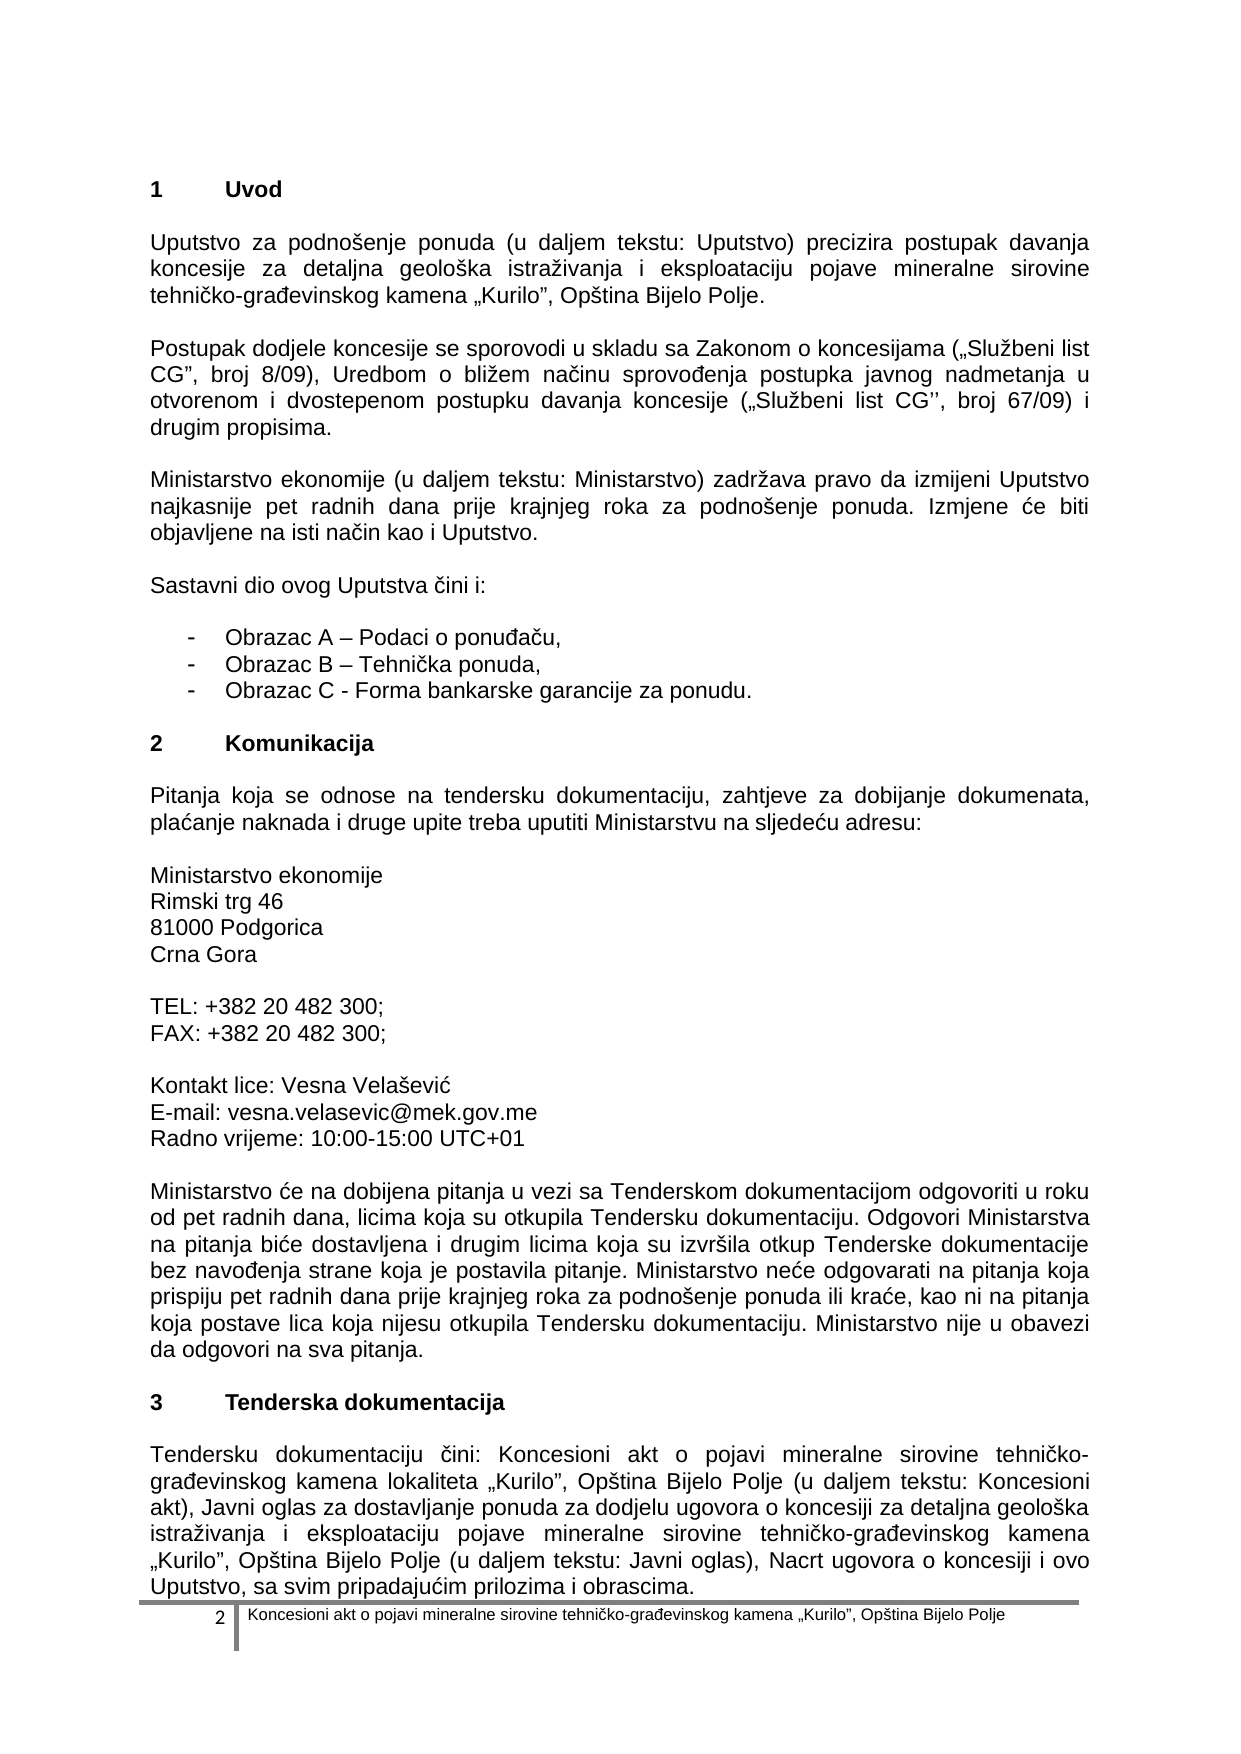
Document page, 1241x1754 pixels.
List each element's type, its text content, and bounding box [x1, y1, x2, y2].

text Crna Gora [150, 941, 1090, 967]
list Obrazac C - Forma bankarske garancije za ponudu. [187, 677, 1090, 703]
text Uputstvo za podnošenje ponuda (u daljem tekstu: Uputstvo) precizira postupak davanja koncesije za detaljna geološka istraživanja i eksploataciju pojave mineralne sirovine tehničko-građevinskog kamena „Kurilo”, Opština Bijelo Polje. [150, 229, 1090, 308]
text E-mail: vesna.velasevic@mek.gov.me [150, 1099, 1090, 1125]
text TEL: +382 20 482 300; [150, 993, 1090, 1020]
text Rimski trg 46 [150, 888, 1090, 914]
list Obrazac A – Podaci o ponuđaču, [187, 624, 1090, 651]
text Postupak dodjele koncesije se sporovodi u skladu sa Zakonom o koncesijama („Službeni list CG”, broj 8/09), Uredbom o bližem načinu sprovođenja postupka javnog nadmetanja u otvorenom i dvostepenom postupku davanja koncesije („Službeni list CG’’, broj 67/09) i drugim propisima. [150, 334, 1090, 440]
text Radno vrijeme: 10:00-15:00 UTC+01 [150, 1125, 1090, 1151]
text 81000 Podgorica [150, 914, 1090, 941]
subtitle Uvod [150, 176, 1090, 203]
subtitle Komunikacija [150, 730, 1090, 756]
text FAX: +382 20 482 300; [150, 1020, 1090, 1046]
text Sastavni dio ovog Uputstva čini i: [150, 572, 1090, 598]
text Ministarstvo ekonomije (u daljem tekstu: Ministarstvo) zadržava pravo da izmijeni Uputstvo najkasnije pet radnih dana prije krajnjeg roka za podnošenje ponuda. Izmjene će biti objavljene na isti način kao i Uputstvo. [150, 466, 1090, 545]
subtitle Tenderska dokumentacija [150, 1389, 1090, 1415]
text Tendersku dokumentaciju čini: Koncesioni akt o pojavi mineralne sirovine tehničko-građevinskog kamena lokaliteta „Kurilo”, Opština Bijelo Polje (u daljem tekstu: Koncesioni akt), Javni oglas za dostavljanje ponuda za dodjelu ugovora o koncesiji za detaljna geološka istraživanja i eksploataciju pojave mineralne sirovine tehničko-građevinskog kamena „Kurilo”, Opština Bijelo Polje (u daljem tekstu: Javni oglas), Nacrt ugovora o koncesiji i ovo Uputstvo, sa svim pripadajućim prilozima i obrascima. [150, 1441, 1090, 1599]
text Kontakt lice: Vesna Velašević [150, 1072, 1090, 1099]
text Ministarstvo ekonomije [150, 862, 1090, 888]
text Ministarstvo će na dobijena pitanja u vezi sa Tenderskom dokumentacijom odgovoriti u roku od pet radnih dana, licima koja su otkupila Tendersku dokumentaciju. Odgovori Ministarstva na pitanja biće dostavljena i drugim licima koja su izvršila otkup Tenderske dokumentacije bez navođenja strane koja je postavila pitanje. Ministarstvo neće odgovarati na pitanja koja prispiju pet radnih dana prije krajnjeg roka za podnošenje ponuda ili kraće, kao ni na pitanja koja postave lica koja nijesu otkupila Tendersku dokumentaciju. Ministarstvo nije u obavezi da odgovori na sva pitanja. [150, 1178, 1090, 1362]
list Obrazac B – Tehnička ponuda, [187, 651, 1090, 677]
text Pitanja koja se odnose na tendersku dokumentaciju, zahtjeve za dobijanje dokumenata, plaćanje naknada i druge upite treba uputiti Ministarstvu na sljedeću adresu: [150, 782, 1090, 835]
